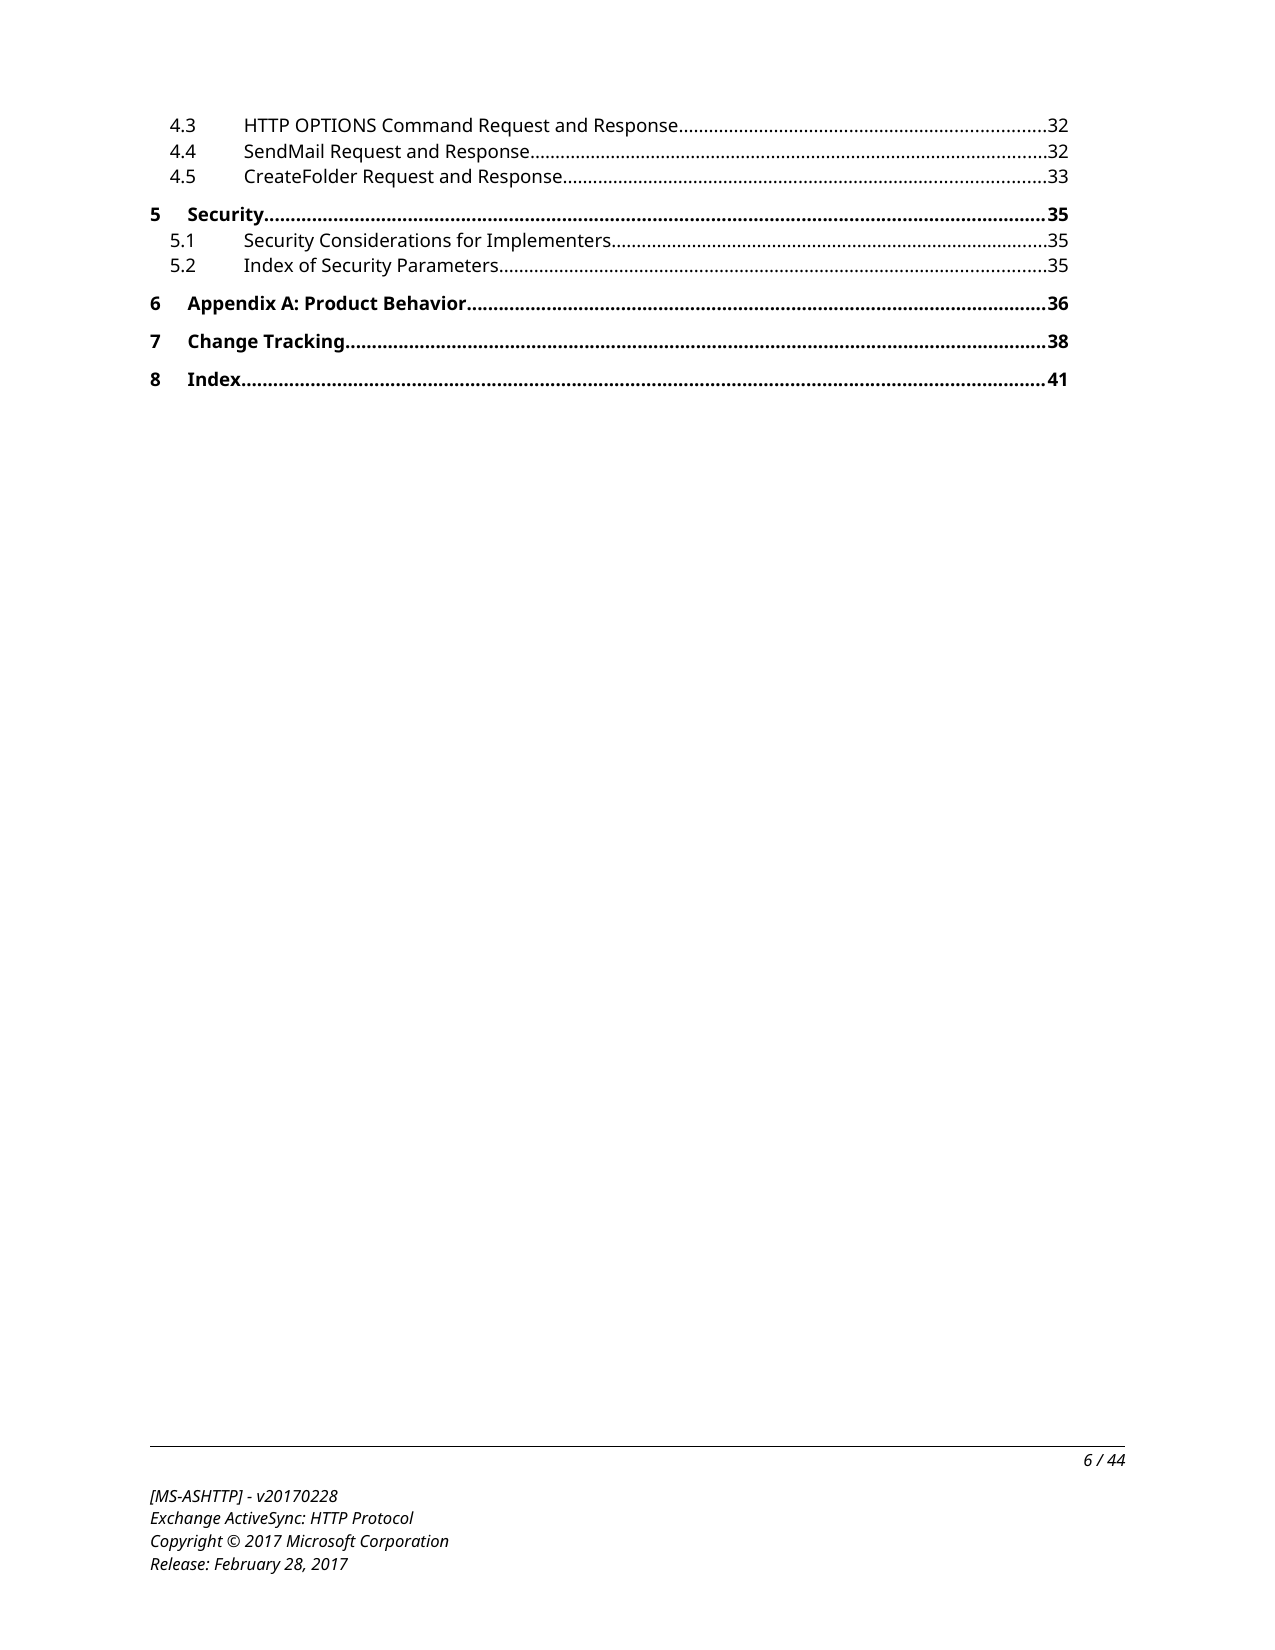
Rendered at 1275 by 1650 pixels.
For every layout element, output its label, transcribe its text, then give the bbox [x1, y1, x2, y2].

text 8 Index 41 [150, 367, 1078, 392]
text 4.3 HTTP OPTIONS Command Request and Response 32 [169, 112, 1078, 138]
text 6 Appendix A: Product Behavior 36 [150, 291, 1078, 316]
text 5.1 Security Considerations for Implementers 35 [169, 227, 1078, 253]
text 5.2 Index of Security Parameters 35 [169, 253, 1078, 278]
text 5 Security 35 [150, 202, 1078, 227]
text 4.5 CreateFolder Request and Response 33 [169, 163, 1078, 189]
text 4.4 SendMail Request and Response 32 [169, 138, 1078, 163]
text 7 Change Tracking 38 [150, 329, 1078, 354]
